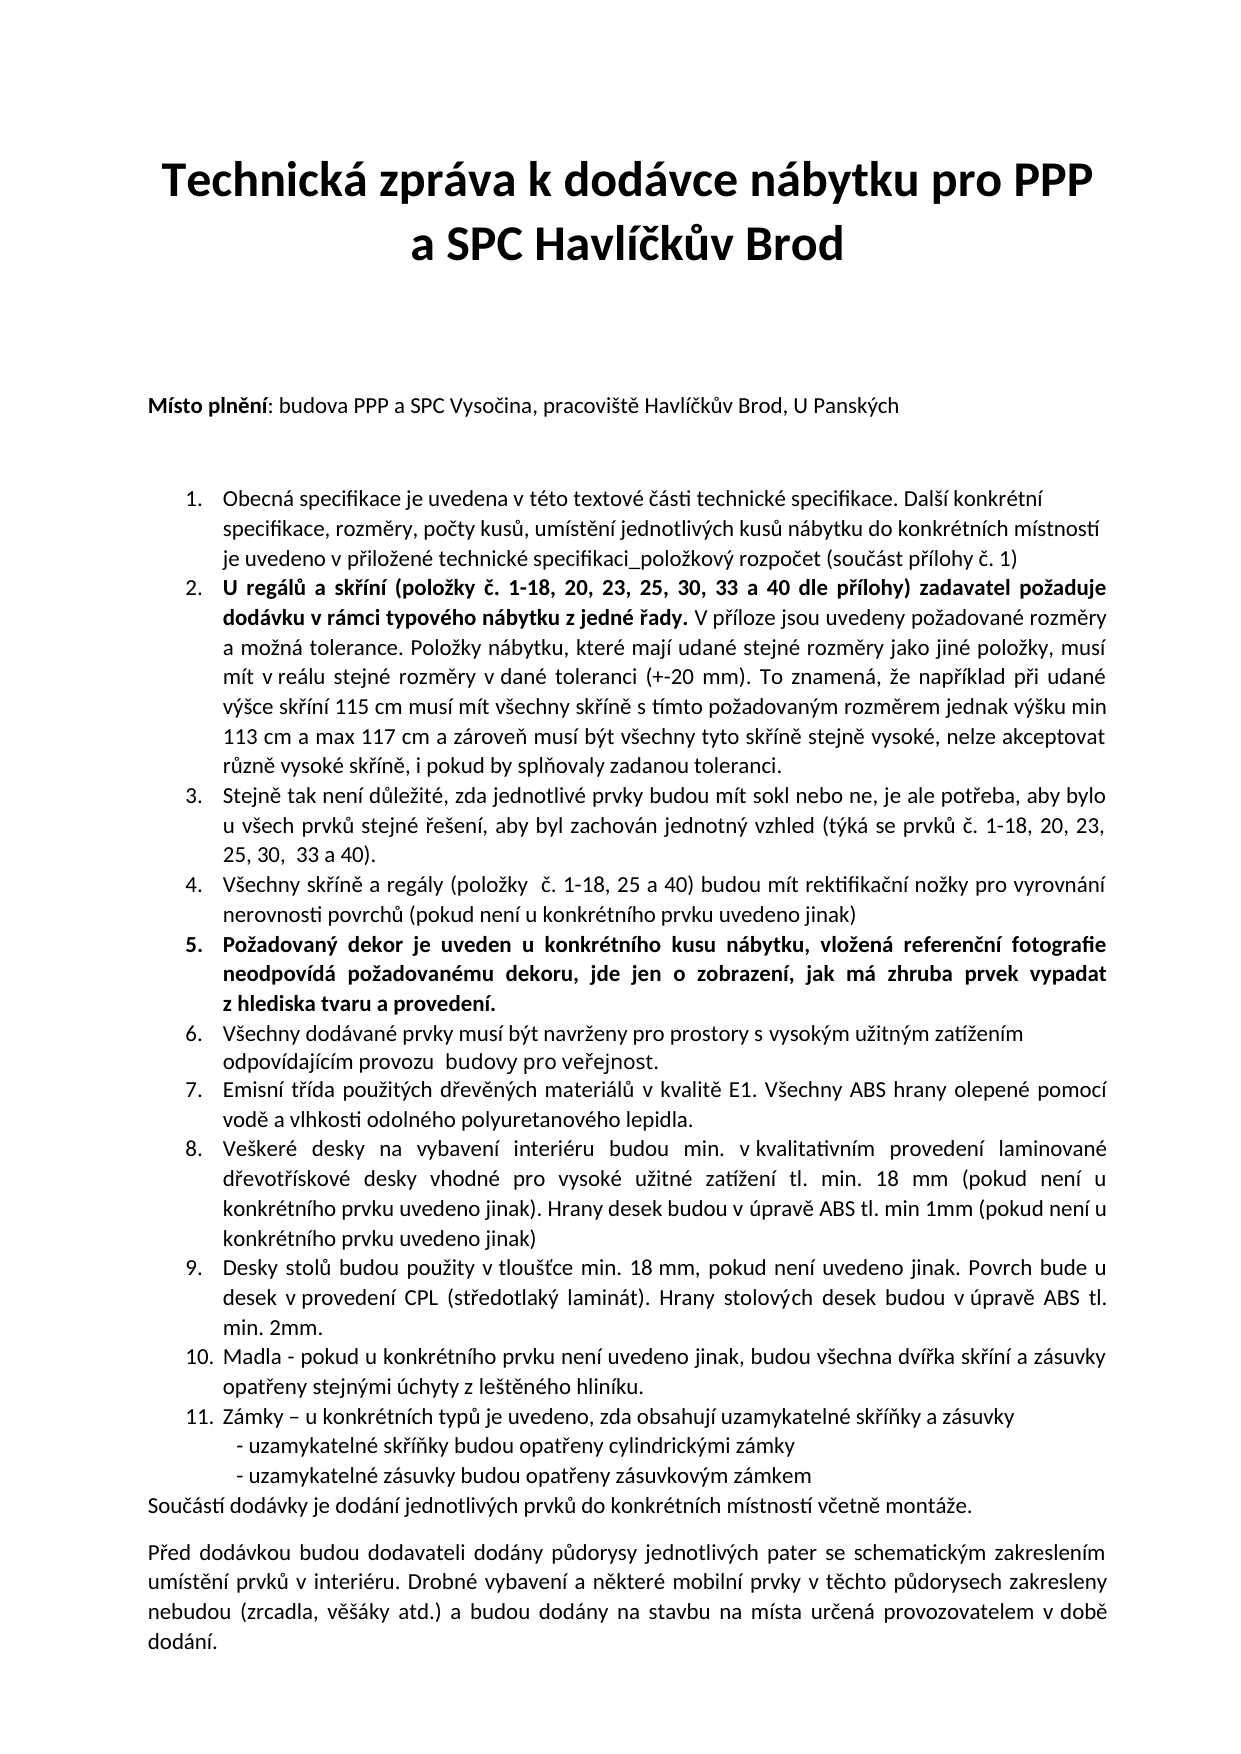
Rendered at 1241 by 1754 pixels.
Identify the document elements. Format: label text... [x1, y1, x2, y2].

list Všechny dodávané prvky musí být navrženy pro prostory s vysokým užitným zatížením odpovídajícím provozu budovy pro veřejnost. [185, 1019, 1107, 1075]
list Veškeré desky na vybavení interiéru budou min. v kvalitativním provedení laminované dřevotřískové desky vhodné pro vysoké užitné zatížení tl. min. 18 mm (pokud není u konkrétního prvku uvedeno jinak). Hrany desek budou v úpravě ABS tl. min 1mm (pokud není u konkrétního prvku uvedeno jinak) [185, 1134, 1107, 1252]
text Součástí dodávky je dodání jednotlivých prvků do konkrétních místností včetně montáže. [148, 1491, 1107, 1519]
text Před dodávkou budou dodavateli dodány půdorysy jednotlivých pater se schematickým zakreslením umístění prvků v interiéru. Drobné vybavení a některé mobilní prvky v těchto půdorysech zakresleny nebudou (zrcadla, věšáky atd.) a budou dodány na stavbu na místa určená provozovatelem v době dodání. [148, 1538, 1107, 1655]
text - uzamykatelné zásuvky budou opatřeny zásuvkovým zámkem [236, 1462, 1107, 1489]
list Zámky – u konkrétních typů je uvedeno, zda obsahují uzamykatelné skříňky a zásuvky [185, 1402, 1107, 1430]
list Požadovaný dekor je uveden u konkrétního kusu nábytku, vložená referenční fotografie neodpovídá požadovanému dekoru, jde jen o zobrazení, jak má zhruba prvek vypadat z hlediska tvaru a provedení. [185, 930, 1107, 1017]
list Madla - pokud u konkrétního prvku není uvedeno jinak, budou všechna dvířka skříní a zásuvky opatřeny stejnými úchyty z leštěného hliníku. [185, 1342, 1107, 1400]
text - uzamykatelné skříňky budou opatřeny cylindrickými zámky [236, 1432, 1107, 1460]
text Technická zpráva k dodávce nábytku pro PPP a SPC Havlíčkův Brod [148, 148, 1107, 273]
list U regálů a skříní (položky č. 1-18, 20, 23, 25, 30, 33 a 40 dle přílohy) zadavatel požaduje dodávku v rámci typového nábytku z jedné řady. V příloze jsou uvedeny požadované rozměry a možná tolerance. Položky nábytku, které mají udané stejné rozměry jako jiné položky, musí mít v reálu stejné rozměry v dané toleranci (+-20 mm). To znamená, že například při udané výšce skříní 115 cm musí mít všechny skříně s tímto požadovaným rozměrem jednak výšku min 113 cm a max 117 cm a zároveň musí být všechny tyto skříně stejně vysoké, nelze akceptovat různě vysoké skříně, i pokud by splňovaly zadanou toleranci. [185, 573, 1107, 779]
list Stejně tak není důležité, zda jednotlivé prvky budou mít sokl nebo ne, je ale potřeba, aby bylo u všech prvků stejné řešení, aby byl zachován jednotný vzhled (týká se prvků č. 1-18, 20, 23, 25, 30, 33 a 40). [185, 781, 1107, 869]
text Místo plnění: budova PPP a SPC Vysočina, pracoviště Havlíčkův Brod, U Panských [148, 392, 1107, 420]
list Všechny skříně a regály (položky č. 1-18, 25 a 40) budou mít rektifikační nožky pro vyrovnání nerovnosti povrchů (pokud není u konkrétního prvku uvedeno jinak) [185, 870, 1107, 928]
list Desky stolů budou použity v tloušťce min. 18 mm, pokud není uvedeno jinak. Povrch bude u desek v provedení CPL (středotlaký laminát). Hrany stolových desek budou v úpravě ABS tl. min. 2mm. [185, 1253, 1107, 1341]
list Obecná specifikace je uvedena v této textové části technické specifikace. Další konkrétní specifikace, rozměry, počty kusů, umístění jednotlivých kusů nábytku do konkrétních místností je uvedeno v přiložené technické specifikaci_položkový rozpočet (součást přílohy č. 1) [185, 484, 1107, 572]
list Emisní třída použitých dřevěných materiálů v kvalitě E1. Všechny ABS hrany olepené pomocí vodě a vlhkosti odolného polyuretanového lepidla. [185, 1075, 1107, 1133]
